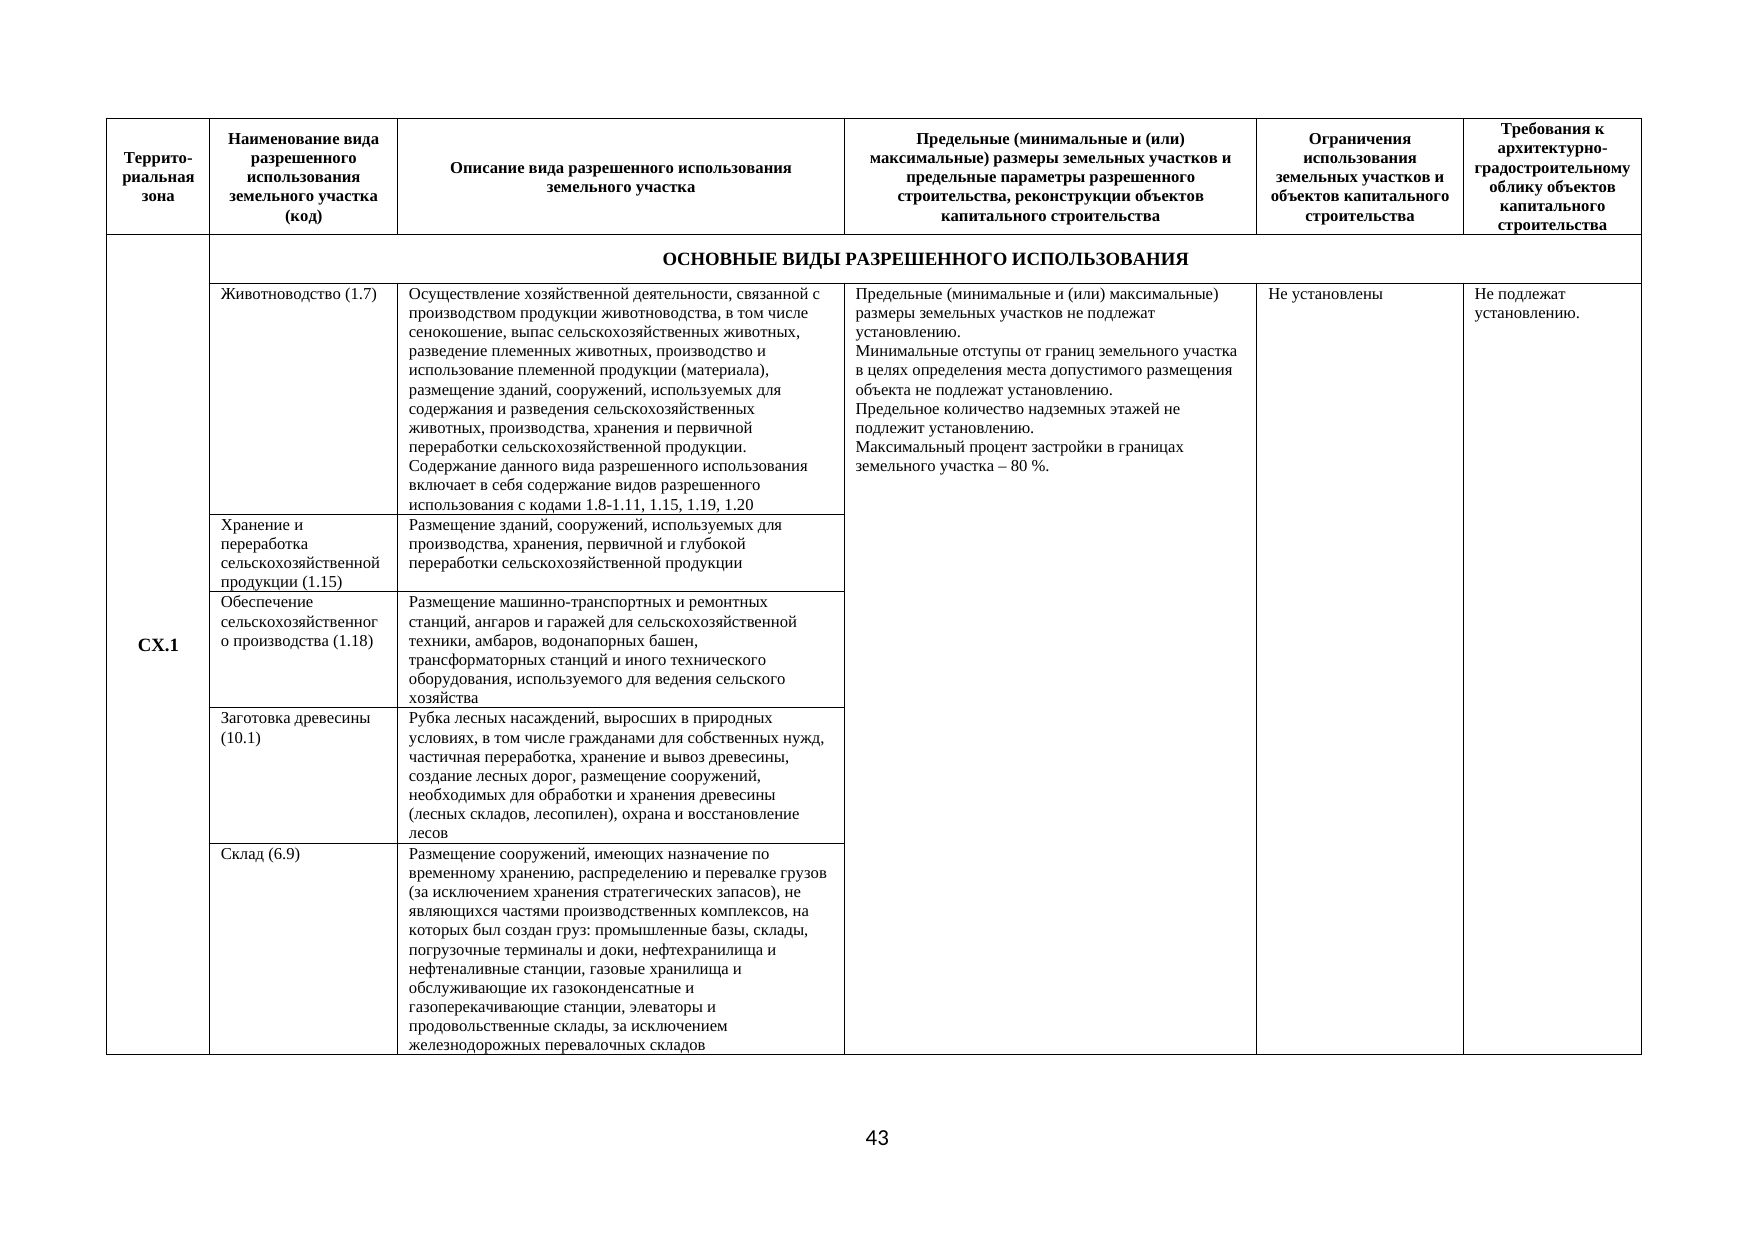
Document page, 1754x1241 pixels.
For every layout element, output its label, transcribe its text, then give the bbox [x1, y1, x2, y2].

table_cell ОСНОВНЫЕ ВИДЫ РАЗРЕШЕННОГО ИСПОЛЬЗОВАНИЯ [210, 235, 1641, 282]
table_header Террито-риальная зона [107, 119, 209, 234]
table_cell Не установлены [1257, 284, 1463, 1054]
table_cell Склад (6.9) [210, 844, 397, 1054]
table_cell Рубка лесных насаждений, выросших в природных условиях, в том числе гражданами для собственных нужд, частичная переработка, хранение и вывоз древесины, создание лесных дорог, размещение сооружений, необходимых для обработки и хранения древесины (лесных складов, лесопилен), охрана и восстановление лесов [398, 708, 844, 842]
table_header Предельные (минимальные и (или) максимальные) размеры земельных участков и предельные параметры разрешенного строительства, реконструкции объектов капитального строительства [845, 119, 1256, 234]
table_header Наименование вида разрешенного использования земельного участка (код) [210, 119, 397, 234]
table_cell Обеспечение сельскохозяйственного производства (1.18) [210, 592, 397, 707]
table_header Описание вида разрешенного использования земельного участка [398, 119, 844, 234]
table_cell Не подлежат установлению. [1464, 284, 1641, 1054]
table_cell СХ.1 [107, 235, 209, 1054]
table_header Требования к архитектурно-градостроительному облику объектов капитального строительства [1464, 119, 1641, 234]
table_cell Животноводство (1.7) [210, 284, 397, 513]
table_header Ограничения использования земельных участков и объектов капитального строительства [1257, 119, 1463, 234]
table_cell Размещение зданий, сооружений, используемых для производства, хранения, первичной и глубокой переработки сельскохозяйственной продукции [398, 515, 844, 591]
table_cell Хранение и переработка сельскохозяйственной продукции (1.15) [210, 515, 397, 591]
table_cell Размещение сооружений, имеющих назначение по временному хранению, распределению и перевалке грузов (за исключением хранения стратегических запасов), не являющихся частями производственных комплексов, на которых был создан груз: промышленные базы, склады, погрузочные терминалы и доки, нефтехранилища и нефтеналивные станции, газовые хранилища и обслуживающие их газоконденсатные и газоперекачивающие станции, элеваторы и продовольственные склады, за исключением железнодорожных перевалочных складов [398, 844, 844, 1054]
table_cell Размещение машинно-транспортных и ремонтных станций, ангаров и гаражей для сельскохозяйственной техники, амбаров, водонапорных башен, трансформаторных станций и иного технического оборудования, используемого для ведения сельского хозяйства [398, 592, 844, 707]
table_cell Осуществление хозяйственной деятельности, связанной с производством продукции животноводства, в том числе сенокошение, выпас сельскохозяйственных животных, разведение племенных животных, производство и использование племенной продукции (материала), размещение зданий, сооружений, используемых для содержания и разведения сельскохозяйственных животных, производства, хранения и первичной переработки сельскохозяйственной продукции. Содержание данного вида разрешенного использования включает в себя содержание видов разрешенного использования с кодами 1.8-1.11, 1.15, 1.19, 1.20 [398, 284, 844, 513]
table_cell Заготовка древесины (10.1) [210, 708, 397, 842]
